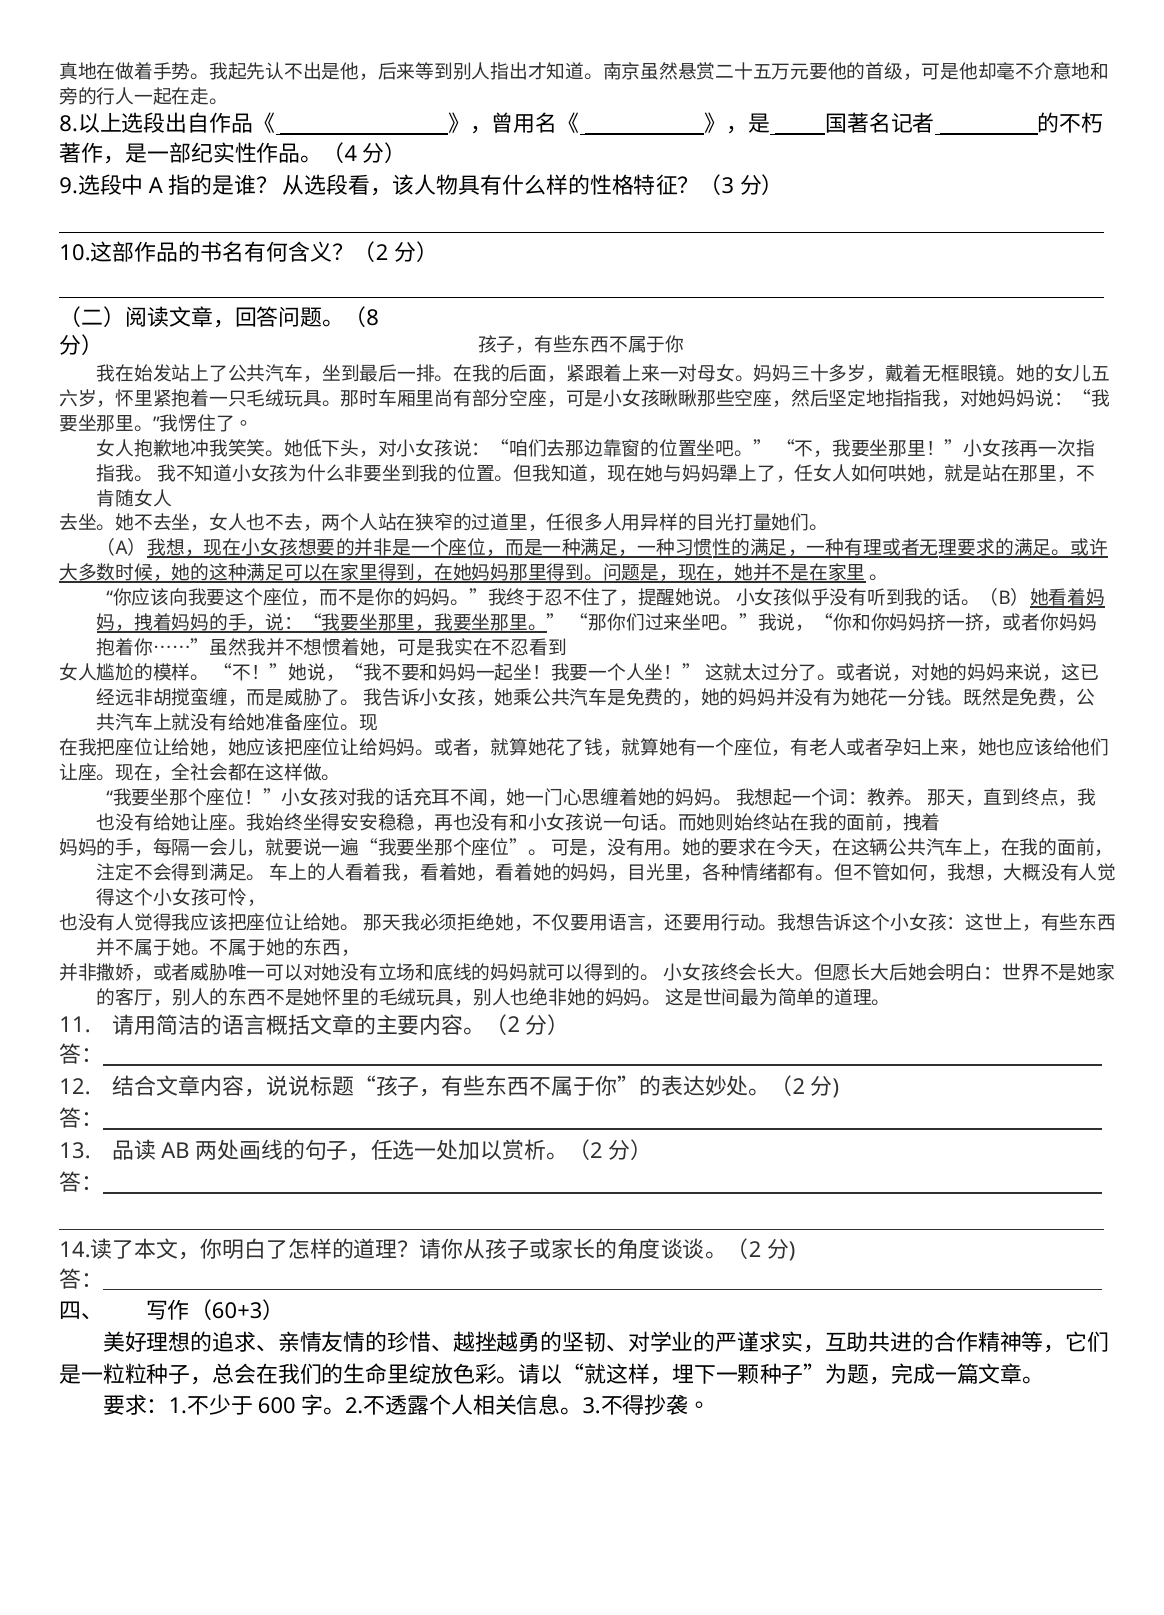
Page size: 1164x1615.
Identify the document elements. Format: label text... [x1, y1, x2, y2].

text 答： [59, 1037, 1128, 1069]
text 著作，是一部纪实性作品。（4 分） [59, 136, 1128, 167]
text 14.读了本文，你明白了怎样的道理？请你从孩子或家长的角度谈谈。（2 分) [59, 1233, 1128, 1261]
text 我在始发站上了公共汽车，坐到最后一排。在我的后面，紧跟着上来一对母女。妈妈三十多岁，戴着无框眼镜。她的女儿五 六岁，怀里紧抱着一只毛绒玩具。那时车厢里尚有部分空座，可是小女孩瞅瞅那些空座，然后坚定地指指我，对她妈妈说：“我 要坐那里。”我愣住了。 [59, 360, 1111, 435]
text 去坐。她不去坐，女人也不去，两个人站在狭窄的过道里，任很多人用异样的目光打量她们。 [59, 510, 1128, 532]
text 10.这部作品的书名有何含义？（2 分） [59, 236, 1128, 264]
text 孩子，有些东西不属于你 [478, 330, 1128, 357]
text “我要坐那个座位！”小女孩对我的话充耳不闻，她一门心思缠着她的妈妈。 我想起一个词：教养。 那天，直到终点，我也没有给她让座。我始终坐得安安稳稳，再也没有和小女孩说一句话。而她则始终站在我的面前，拽着 [97, 785, 1111, 835]
text 真地在做着手势。我起先认不出是他，后来等到别人指出才知道。南京虽然悬赏二十五万元要他的首级，可是他却毫不介意地和 旁的行人一起在走。 [59, 58, 1111, 108]
text 12. 结合文章内容，说说标题“孩子，有些东西不属于你”的表达妙处。（2 分) [59, 1069, 1128, 1101]
text （二）阅读文章，回答问题。（8 分） [59, 301, 423, 358]
text 也没有人觉得我应该把座位让给她。 那天我必须拒绝她，不仅要用语言，还要用行动。我想告诉这个小女孩：这世上，有些东西并不属于她。不属于她的东西， [59, 910, 1121, 960]
text 13. 品读 AB 两处画线的句子，任选一处加以赏析。（2 分） [59, 1133, 1128, 1164]
text 女人抱歉地冲我笑笑。她低下头，对小女孩说：“咱们去那边靠窗的位置坐吧。” “不，我要坐那里！”小女孩再一次指指我。 我不知道小女孩为什么非要坐到我的位置。但我知道，现在她与妈妈犟上了，任女人如何哄她，就是站在那里，不肯随女人 [97, 435, 1111, 510]
text （A）我想，现在小女孩想要的并非是一个座位，而是一种满足，一种习惯性的满足，一种有理或者无理要求的满足。或许 大多数时候，她的这种满足可以在家里得到，在她妈妈那里得到。问题是，现在，她并不是在家里 。 [59, 535, 1111, 585]
text 并非撒娇，或者威胁唯一可以对她没有立场和底线的妈妈就可以得到的。 小女孩终会长大。但愿长大后她会明白：世界不是她家的客厅，别人的东西不是她怀里的毛绒玩具，别人也绝非她的妈妈。 这是世间最为简单的道理。 [59, 960, 1121, 1010]
text 答： [59, 1101, 1128, 1133]
text 8.以上选段出自作品《 》，曾用名《 》，是 国著名记者 的不朽 [59, 108, 1128, 136]
text 妈妈的手，每隔一会儿，就要说一遍“我要坐那个座位”。 可是，没有用。她的要求在今天，在这辆公共汽车上，在我的面前，注定不会得到满足。 车上的人看着我，看着她，看着她的妈妈，目光里，各种情绪都有。但不管如何，我想，大概没有人觉得这个小女孩可怜， [59, 835, 1121, 910]
text 9.选段中 A 指的是谁？ 从选段看，该人物具有什么样的性格特征？（3 分） [59, 168, 1128, 199]
text 答： [59, 1165, 1128, 1196]
text 要求：1.不少于 600 字。2.不透露个人相关信息。3.不得抄袭。 [103, 1388, 1128, 1420]
text 答： 四、 写作（60+3） [59, 1262, 1111, 1325]
text 女人尴尬的模样。 “不！”她说，“我不要和妈妈一起坐！我要一个人坐！” 这就太过分了。或者说，对她的妈妈来说，这已经远非胡搅蛮缠，而是威胁了。 我告诉小女孩，她乘公共汽车是免费的，她的妈妈并没有为她花一分钱。既然是免费，公共汽车上就没有给她准备座位。现 [59, 660, 1111, 735]
text 美好理想的追求、亲情友情的珍惜、越挫越勇的坚韧、对学业的严谨求实，互助共进的合作精神等，它们 是一粒粒种子，总会在我们的生命里绽放色彩。请以“就这样，埋下一颗种子”为题，完成一篇文章。 [59, 1325, 1111, 1388]
text 在我把座位让给她，她应该把座位让给妈妈。或者，就算她花了钱，就算她有一个座位，有老人或者孕妇上来，她也应该给他们 让座。现在，全社会都在这样做。 [59, 735, 1111, 785]
text “你应该向我要这个座位，而不是你的妈妈。”我终于忍不住了，提醒她说。 小女孩似乎没有听到我的话。（B）她看着妈妈，拽着妈妈的手，说：“我要坐那里，我要坐那里。” “那你们过来坐吧。”我说，“你和你妈妈挤一挤，或者你妈妈抱着你……”虽然我并不想惯着她，可是我实在不忍看到 [97, 585, 1111, 660]
text 11. 请用简洁的语言概括文章的主要内容。（2 分） [59, 1010, 1128, 1037]
